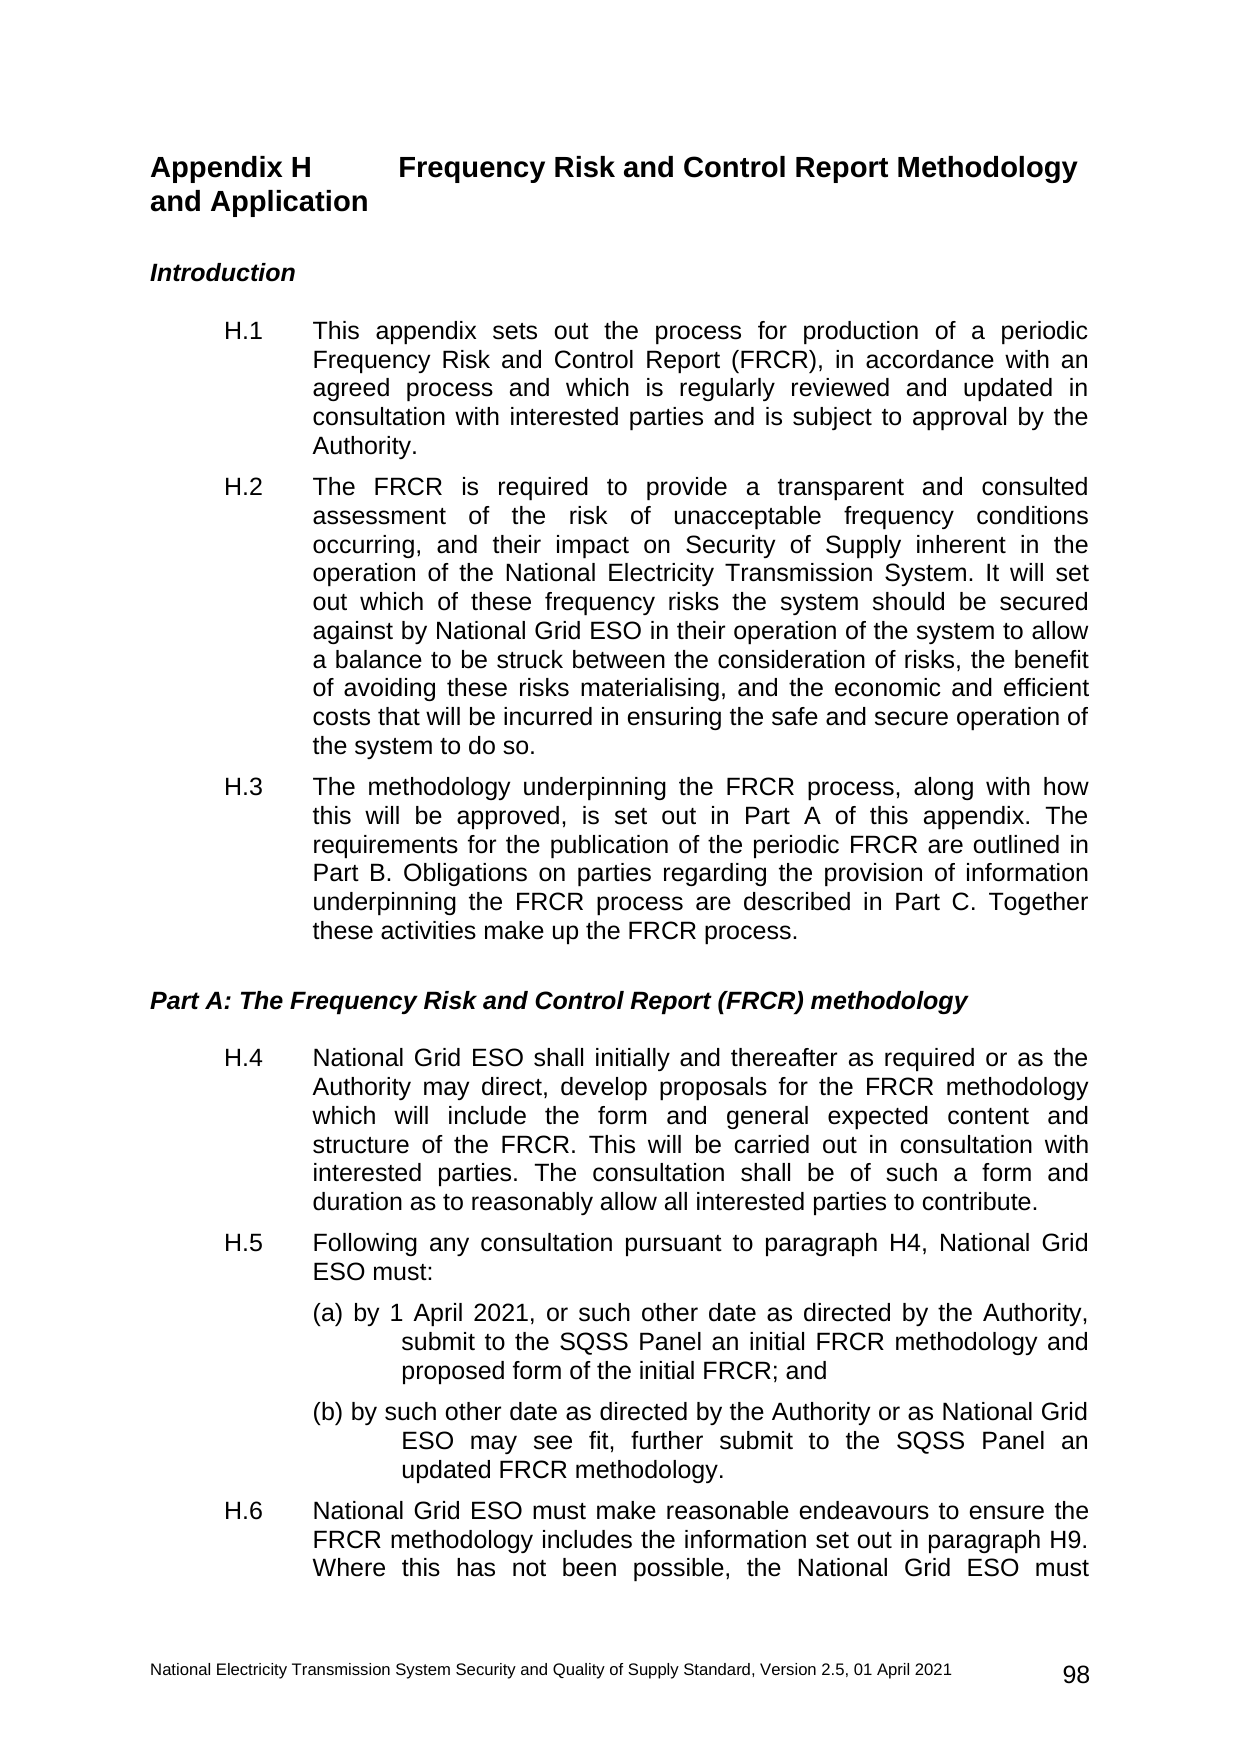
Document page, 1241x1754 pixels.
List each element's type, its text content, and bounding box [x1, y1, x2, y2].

list (a) by 1 April 2021, or such other date as directed by the Authority, submit to the SQSS Panel an initial FRCR methodology and proposed form of the initial FRCR; and [312, 1298, 1090, 1384]
list (b) by such other date as directed by the Authority or as National Grid ESO may see fit, further submit to the SQSS Panel an updated FRCR methodology. [312, 1397, 1090, 1483]
list H.4 National Grid ESO shall initially and thereafter as required or as the Authority may direct, develop proposals for the FRCR methodology which will include the form and general expected content and structure of the FRCR. This will be carried out in consultation with interested parties. The consultation shall be of such a form and duration as to reasonably allow all interested parties to contribute. [224, 1043, 1090, 1216]
subtitle Appendix H Frequency Risk and Control Report Methodology and Application [150, 150, 1090, 217]
list H.5 Following any consultation pursuant to paragraph H4, National Grid ESO must: [224, 1228, 1090, 1286]
list H.3 The methodology underpinning the FRCR process, along with how this will be approved, is set out in Part A of this appendix. The requirements for the publication of the periodic FRCR are outlined in Part B. Obligations on parties regarding the provision of information underpinning the FRCR process are described in Part C. Together these activities make up the FRCR process. [224, 772, 1090, 944]
list H.1 This appendix sets out the process for production of a periodic Frequency Risk and Control Report (FRCR), in accordance with an agreed process and which is regularly reviewed and updated in consultation with interested parties and is subject to approval by the Authority. [224, 316, 1090, 459]
text Part A: The Frequency Risk and Control Report (FRCR) methodology [150, 986, 1090, 1014]
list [224, 1496, 1090, 1582]
text Introduction [150, 258, 1090, 287]
list H.2 The FRCR is required to provide a transparent and consulted assessment of the risk of unacceptable frequency conditions occurring, and their impact on Security of Supply inherent in the operation of the National Electricity Transmission System. It will set out which of these frequency risks the system should be secured against by National Grid ESO in their operation of the system to allow a balance to be struck between the consideration of risks, the benefit of avoiding these risks materialising, and the economic and efficient costs that will be incurred in ensuring the safe and secure operation of the system to do so. [224, 472, 1090, 759]
